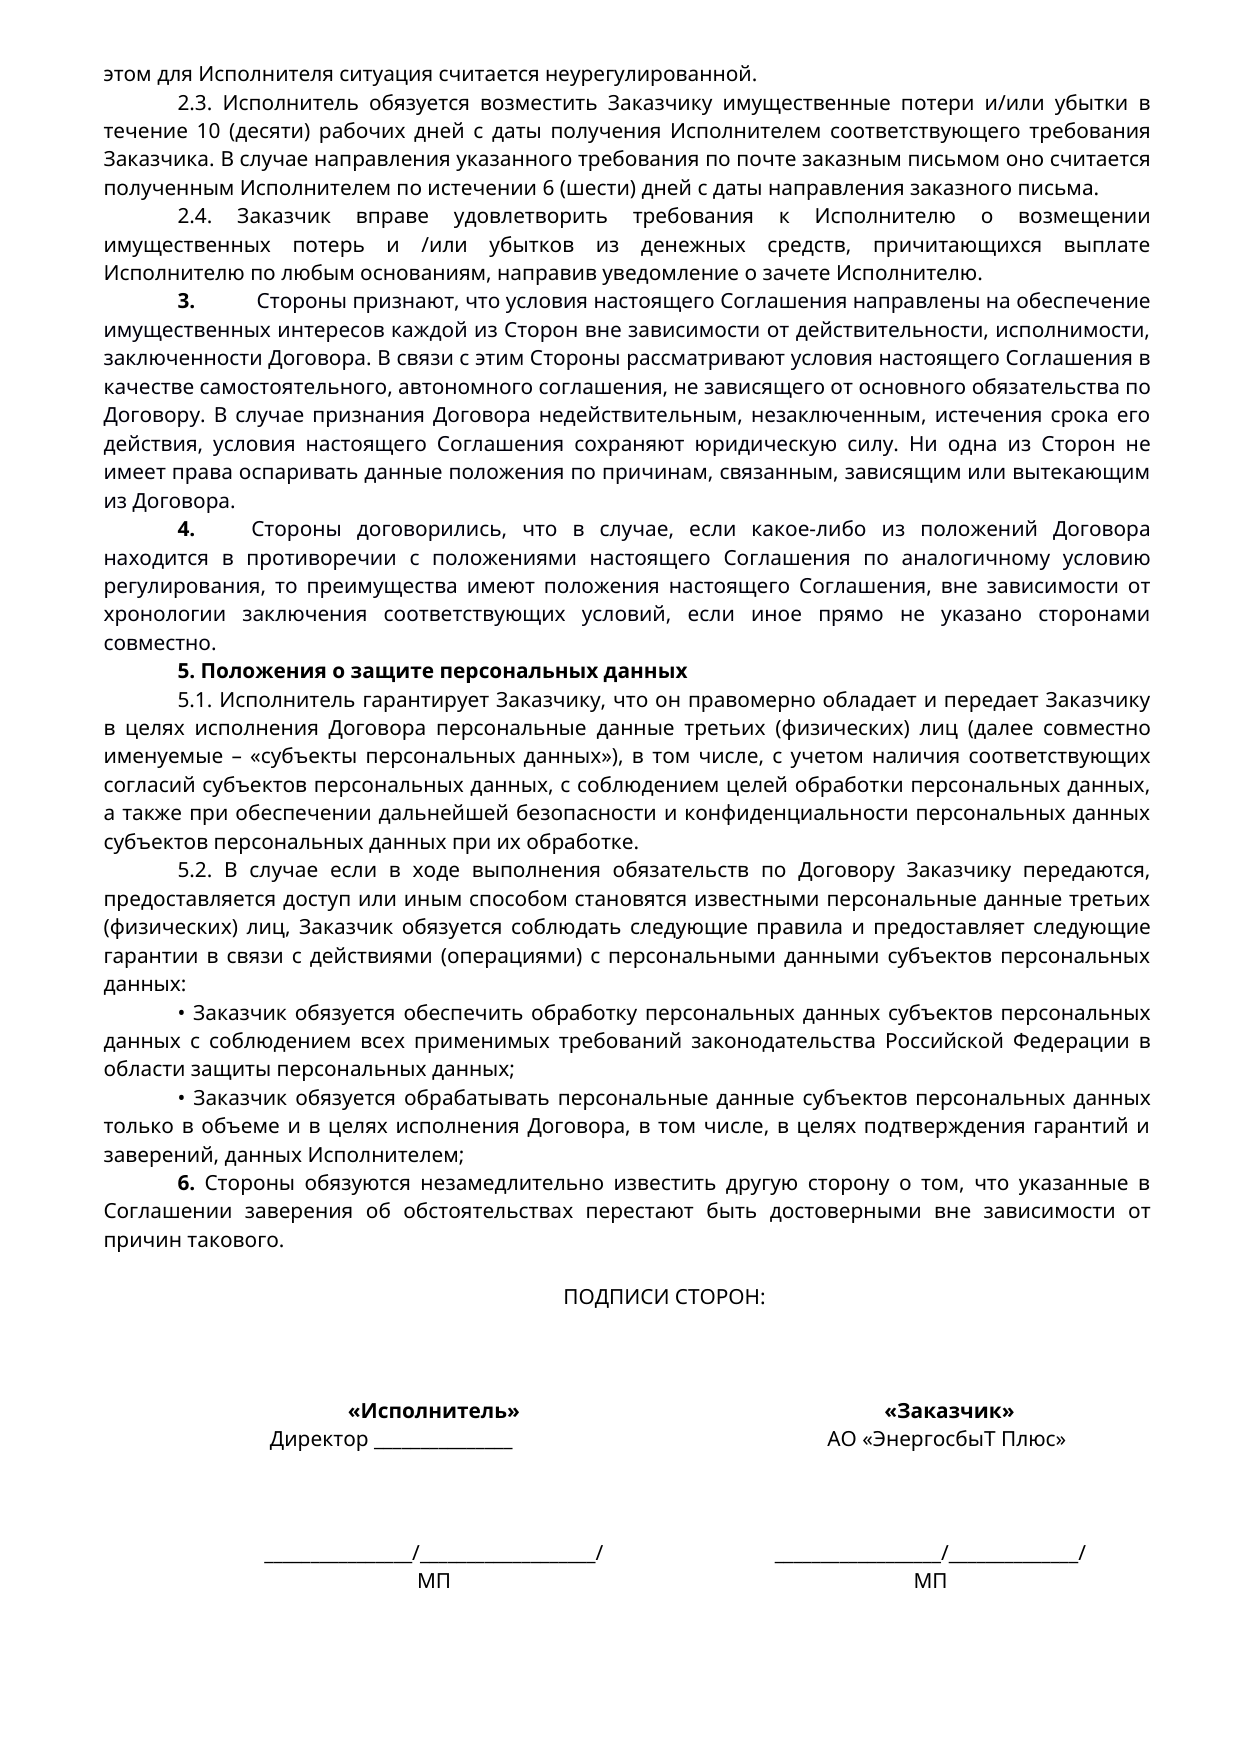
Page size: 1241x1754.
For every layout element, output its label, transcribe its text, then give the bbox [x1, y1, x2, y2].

table_header «Заказчик» АО «ЭнергосбыТ Плюс» __________________/______________/ МП [691, 1396, 1170, 1595]
text • Заказчик обязуется обрабатывать персональные данные субъектов персональных данных только в объеме и в целях исполнения Договора, в том числе, в целях подтверждения гарантий и заверений, данных Исполнителем; [103, 1083, 1152, 1168]
text 5.2. В случае если в ходе выполнения обязательств по Договору Заказчику передаются, предоставляется доступ или иным способом становятся известными персональные данные третьих (физических) лиц, Заказчик обязуется соблюдать следующие правила и предоставляет следующие гарантии в связи с действиями (операциями) с персональными данными субъектов персональных данных: [103, 855, 1152, 998]
text 2.3. Исполнитель обязуется возместить Заказчику имущественные потери и/или убытки в течение 10 (десяти) рабочих дней с даты получения Исполнителем соответствующего требования Заказчика. В случае направления указанного требования по почте заказным письмом оно считается полученным Исполнителем по истечении 6 (шести) дней с даты направления заказного письма. [103, 88, 1152, 201]
text 5. Положения о защите персональных данных [103, 656, 1152, 685]
table_header «Исполнитель» Директор _______________ ________________/___________________/ МП [177, 1396, 691, 1595]
text 2.4. Заказчик вправе удовлетворить требования к Исполнителю о возмещении имущественных потерь и /или убытков из денежных средств, причитающихся выплате Исполнителю по любым основаниям, направив уведомление о зачете Исполнителю. [103, 201, 1152, 287]
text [103, 59, 1152, 88]
list Стороны договорились, что в случае, если какое-либо из положений Договора находится в противоречии с положениями настоящего Соглашения по аналогичному условию регулирования, то преимущества имеют положения настоящего Соглашения, вне зависимости от хронологии заключения соответствующих условий, если иное прямо не указано сторонами совместно. [103, 514, 1152, 656]
text ПОДПИСИ СТОРОН: [103, 1282, 1152, 1310]
text • Заказчик обязуется обеспечить обработку персональных данных субъектов персональных данных с соблюдением всех применимых требований законодательства Российской Федерации в области защиты персональных данных; [103, 998, 1152, 1083]
text 5.1. Исполнитель гарантирует Заказчику, что он правомерно обладает и передает Заказчику в целях исполнения Договора персональные данные третьих (физических) лиц (далее совместно именуемые – «субъекты персональных данных»), в том числе, с учетом наличия соответствующих согласий субъектов персональных данных, с соблюдением целей обработки персональных данных, а также при обеспечении дальнейшей безопасности и конфиденциальности персональных данных субъектов персональных данных при их обработке. [103, 685, 1152, 855]
list Стороны признают, что условия настоящего Соглашения направлены на обеспечение имущественных интересов каждой из Сторон вне зависимости от действительности, исполнимости, заключенности Договора. В связи с этим Стороны рассматривают условия настоящего Соглашения в качестве самостоятельного, автономного соглашения, не зависящего от основного обязательства по Договору. В случае признания Договора недействительным, незаключенным, истечения срока его действия, условия настоящего Соглашения сохраняют юридическую силу. Ни одна из Сторон не имеет права оспаривать данные положения по причинам, связанным, зависящим или вытекающим из Договора. [103, 287, 1152, 514]
text 6. Стороны обязуются незамедлительно известить другую сторону о том, что указанные в Соглашении заверения об обстоятельствах перестают быть достоверными вне зависимости от причин такового. [103, 1168, 1152, 1253]
